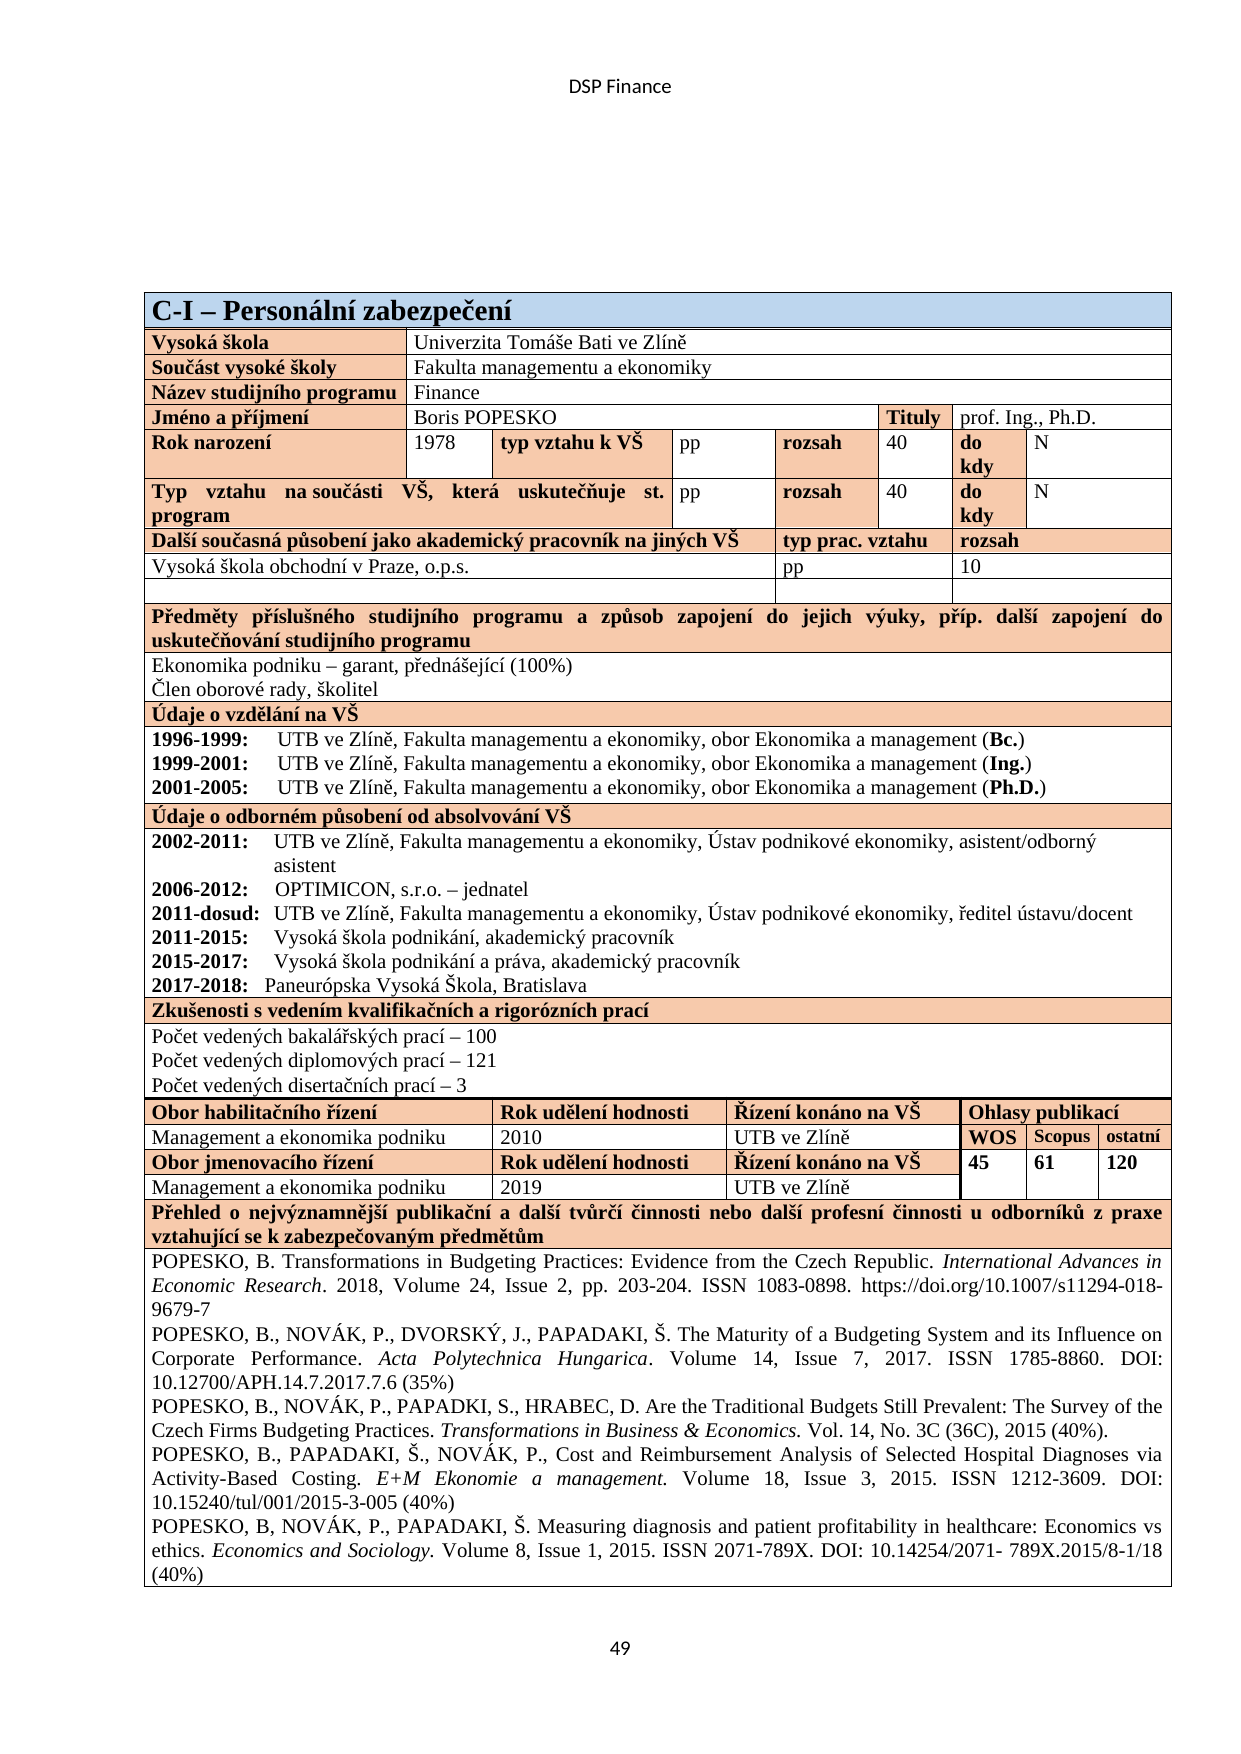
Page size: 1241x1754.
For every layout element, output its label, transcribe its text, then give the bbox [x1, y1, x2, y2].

table_cell prof. Ing., Ph.D. [953, 405, 1171, 429]
table_cell [776, 579, 952, 603]
table_cell Řízení konáno na VŠ [727, 1100, 959, 1124]
table_cell Název studijního programu [145, 380, 406, 404]
table_cell do kdy [953, 479, 1026, 527]
table_cell Fakulta managementu a ekonomiky [407, 355, 1171, 379]
table_cell 1978 [407, 430, 492, 478]
table_cell pp [776, 554, 952, 578]
table_cell Scopus [1027, 1125, 1098, 1149]
table_cell Vysoká škola [145, 330, 406, 354]
table_cell do kdy [953, 430, 1026, 478]
table_cell Řízení konáno na VŠ [727, 1150, 959, 1174]
table_cell [953, 579, 1171, 603]
table_cell Počet vedených bakalářských prací – 100 Počet vedených diplomových prací – 121 Počet vedených disertačních prací – 3 [145, 1024, 1171, 1097]
table_cell 10 [953, 554, 1171, 578]
table_cell 40 [879, 430, 952, 478]
table_cell Rok udělení hodnosti [493, 1150, 726, 1174]
table_cell 2002-2011: UTB ve Zlíně, Fakulta managementu a ekonomiky, Ústav podnikové ekonomiky, asistent/odborný asistent 2006-2012: OPTIMICON, s.r.o. – jednatel 2011-dosud: UTB ve Zlíně, Fakulta managementu a ekonomiky, Ústav podnikové ekonomiky, ředitel ústavu/docent 2011-2015: Vysoká škola podnikání, akademický pracovník 2015-2017: Vysoká škola podnikání a práva, akademický pracovník 2017-2018: Paneurópska Vysoká Škola, Bratislava [145, 829, 1171, 997]
table_cell Management a ekonomika podniku [145, 1175, 492, 1199]
table_cell 45 [962, 1150, 1026, 1199]
table_cell Ekonomika podniku – garant, přednášející (100%) Člen oborové rady, školitel [145, 653, 1171, 701]
table_cell Univerzita Tomáše Bati ve Zlíně [407, 330, 1171, 354]
table_cell Typ vztahu na součásti VŠ, která uskutečňuje st. program [145, 479, 672, 527]
table_cell pp [673, 430, 775, 478]
table_cell Management a ekonomika podniku [145, 1125, 492, 1149]
table_cell typ prac. vztahu [776, 529, 952, 552]
table_cell Boris POPESKO [407, 405, 878, 429]
table_cell N [1027, 430, 1171, 478]
table_cell Jméno a příjmení [145, 405, 406, 429]
table_cell Údaje o vzdělání na VŠ [145, 702, 1171, 726]
table_cell rozsah [953, 529, 1171, 552]
table_cell N [1027, 479, 1171, 527]
table_cell Obor jmenovacího řízení [145, 1150, 492, 1174]
table_cell UTB ve Zlíně [727, 1125, 959, 1149]
table_cell typ vztahu k VŠ [493, 430, 672, 478]
table_cell 2010 [493, 1125, 726, 1149]
table_cell Finance [407, 380, 1171, 404]
table_cell 40 [879, 479, 952, 527]
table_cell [145, 1249, 1171, 1586]
table_cell WOS [962, 1125, 1026, 1149]
table_cell 2019 [493, 1175, 726, 1199]
table_cell UTB ve Zlíně [727, 1175, 959, 1199]
table_cell pp [673, 479, 775, 527]
table_cell Zkušenosti s vedením kvalifikačních a rigorózních prací [145, 998, 1171, 1023]
table_cell rozsah [776, 479, 878, 527]
table_cell Rok udělení hodnosti [493, 1100, 726, 1124]
table_cell 120 [1099, 1150, 1171, 1199]
table_cell Rok narození [145, 430, 406, 478]
table_cell Součást vysoké školy [145, 355, 406, 379]
table_header C-I – Personální zabezpečení [145, 293, 1171, 327]
table_cell Předměty příslušného studijního programu a způsob zapojení do jejich výuky, příp. další zapojení do uskutečňování studijního programu [145, 604, 1171, 652]
table_cell Přehled o nejvýznamnější publikační a další tvůrčí činnosti nebo další profesní činnosti u odborníků z praxe vztahující se k zabezpečovaným předmětům [145, 1200, 1171, 1248]
table_cell Údaje o odborném působení od absolvování VŠ [145, 804, 1171, 828]
table_cell Další současná působení jako akademický pracovník na jiných VŠ [145, 529, 775, 552]
table_cell rozsah [776, 430, 878, 478]
table_cell ostatní [1099, 1125, 1171, 1149]
table_cell Obor habilitačního řízení [145, 1100, 492, 1124]
table_cell Vysoká škola obchodní v Praze, o.p.s. [145, 554, 775, 578]
table_cell Ohlasy publikací [962, 1100, 1171, 1124]
table_cell Tituly [879, 405, 952, 429]
table_cell 61 [1027, 1150, 1098, 1199]
table_cell [145, 579, 775, 603]
table_cell 1996-1999: UTB ve Zlíně, Fakulta managementu a ekonomiky, obor Ekonomika a management (Bc.) 1999-2001: UTB ve Zlíně, Fakulta managementu a ekonomiky, obor Ekonomika a management (Ing.) 2001-2005: UTB ve Zlíně, Fakulta managementu a ekonomiky, obor Ekonomika a management (Ph.D.) [145, 727, 1171, 803]
